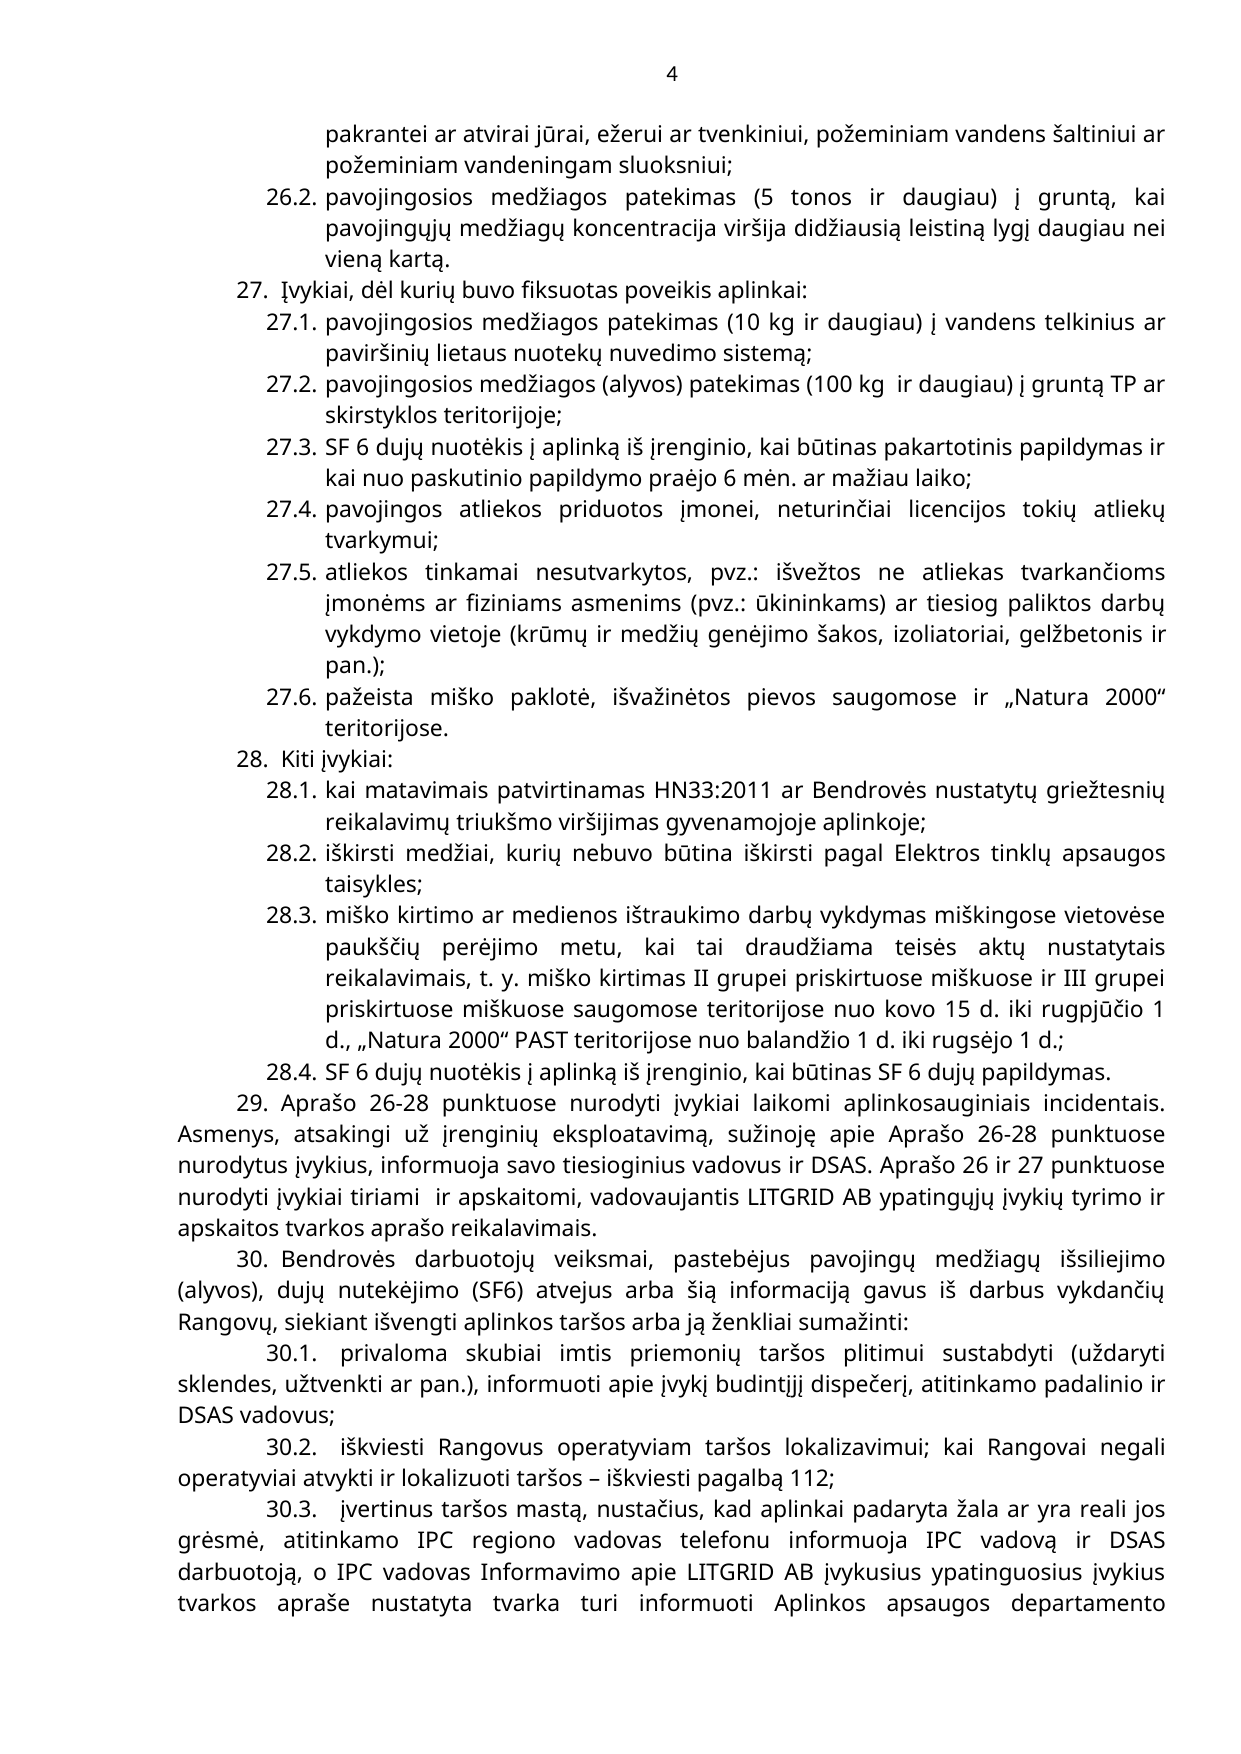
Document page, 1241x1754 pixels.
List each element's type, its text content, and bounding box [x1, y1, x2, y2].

list Kiti įvykiai: [236, 743, 1167, 774]
list pavojingosios medžiagos (alyvos) patekimas (100 kg ir daugiau) į gruntą TP ar skirstyklos teritorijoje; [266, 368, 1167, 431]
list iškirsti medžiai, kurių nebuvo būtina iškirsti pagal Elektros tinklų apsaugos taisykles; [266, 837, 1167, 899]
list SF 6 dujų nuotėkis į aplinką iš įrenginio, kai būtinas SF 6 dujų papildymas. [266, 1056, 1167, 1087]
list atliekos tinkamai nesutvarkytos, pvz.: išvežtos ne atliekas tvarkančioms įmonėms ar fiziniams asmenims (pvz.: ūkininkams) ar tiesiog paliktos darbų vykdymo vietoje (krūmų ir medžių genėjimo šakos, izoliatoriai, gelžbetonis ir pan.); [266, 556, 1167, 681]
list Bendrovės darbuotojų veiksmai, pastebėjus pavojingų medžiagų išsiliejimo (alyvos), dujų nutekėjimo (SF6) atvejus arba šią informaciją gavus iš darbus vykdančių Rangovų, siekiant išvengti aplinkos taršos arba ją ženkliai sumažinti: [177, 1243, 1167, 1337]
list SF 6 dujų nuotėkis į aplinką iš įrenginio, kai būtinas pakartotinis papildymas ir kai nuo paskutinio papildymo praėjo 6 mėn. ar mažiau laiko; [266, 431, 1167, 493]
list pažeista miško paklotė, išvažinėtos pievos saugomose ir „Natura 2000“ teritorijose. [266, 681, 1167, 743]
list Aprašo 26-28 punktuose nurodyti įvykiai laikomi aplinkosauginiais incidentais. Asmenys, atsakingi už įrenginių eksploatavimą, sužinoję apie Aprašo 26-28 punktuose nurodytus įvykius, informuoja savo tiesioginius vadovus ir DSAS. Aprašo 26 ir 27 punktuose nurodyti įvykiai tiriami ir apskaitomi, vadovaujantis LITGRID AB ypatingųjų įvykių tyrimo ir apskaitos tvarkos aprašo reikalavimais. [177, 1087, 1167, 1243]
list pavojingosios medžiagos patekimas (10 kg ir daugiau) į vandens telkinius ar paviršinių lietaus nuotekų nuvedimo sistemą; [266, 306, 1167, 368]
list kai matavimais patvirtinamas HN33:2011 ar Bendrovės nustatytų griežtesnių reikalavimų triukšmo viršijimas gyvenamojoje aplinkoje; [266, 774, 1167, 837]
list miško kirtimo ar medienos ištraukimo darbų vykdymas miškingose vietovėse paukščių perėjimo metu, kai tai draudžiama teisės aktų nustatytais reikalavimais, t. y. miško kirtimas II grupei priskirtuose miškuose ir III grupei priskirtuose miškuose saugomose teritorijose nuo kovo 15 d. iki rugpjūčio 1 d., „Natura 2000“ PAST teritorijose nuo balandžio 1 d. iki rugsėjo 1 d.; [266, 899, 1167, 1056]
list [266, 118, 1167, 181]
list Įvykiai, dėl kurių buvo fiksuotas poveikis aplinkai: [177, 274, 1167, 306]
list pavojingosios medžiagos patekimas (5 tonos ir daugiau) į gruntą, kai pavojingųjų medžiagų koncentracija viršija didžiausią leistiną lygį daugiau nei vieną kartą. [266, 181, 1167, 274]
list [177, 1493, 1167, 1618]
list pavojingos atliekos priduotos įmonei, neturinčiai licencijos tokių atliekų tvarkymui; [266, 493, 1167, 556]
list iškviesti Rangovus operatyviam taršos lokalizavimui; kai Rangovai negali operatyviai atvykti ir lokalizuoti taršos – iškviesti pagalbą 112; [177, 1431, 1167, 1493]
list privaloma skubiai imtis priemonių taršos plitimui sustabdyti (uždaryti sklendes, užtvenkti ar pan.), informuoti apie įvykį budintįjį dispečerį, atitinkamo padalinio ir DSAS vadovus; [177, 1337, 1167, 1431]
